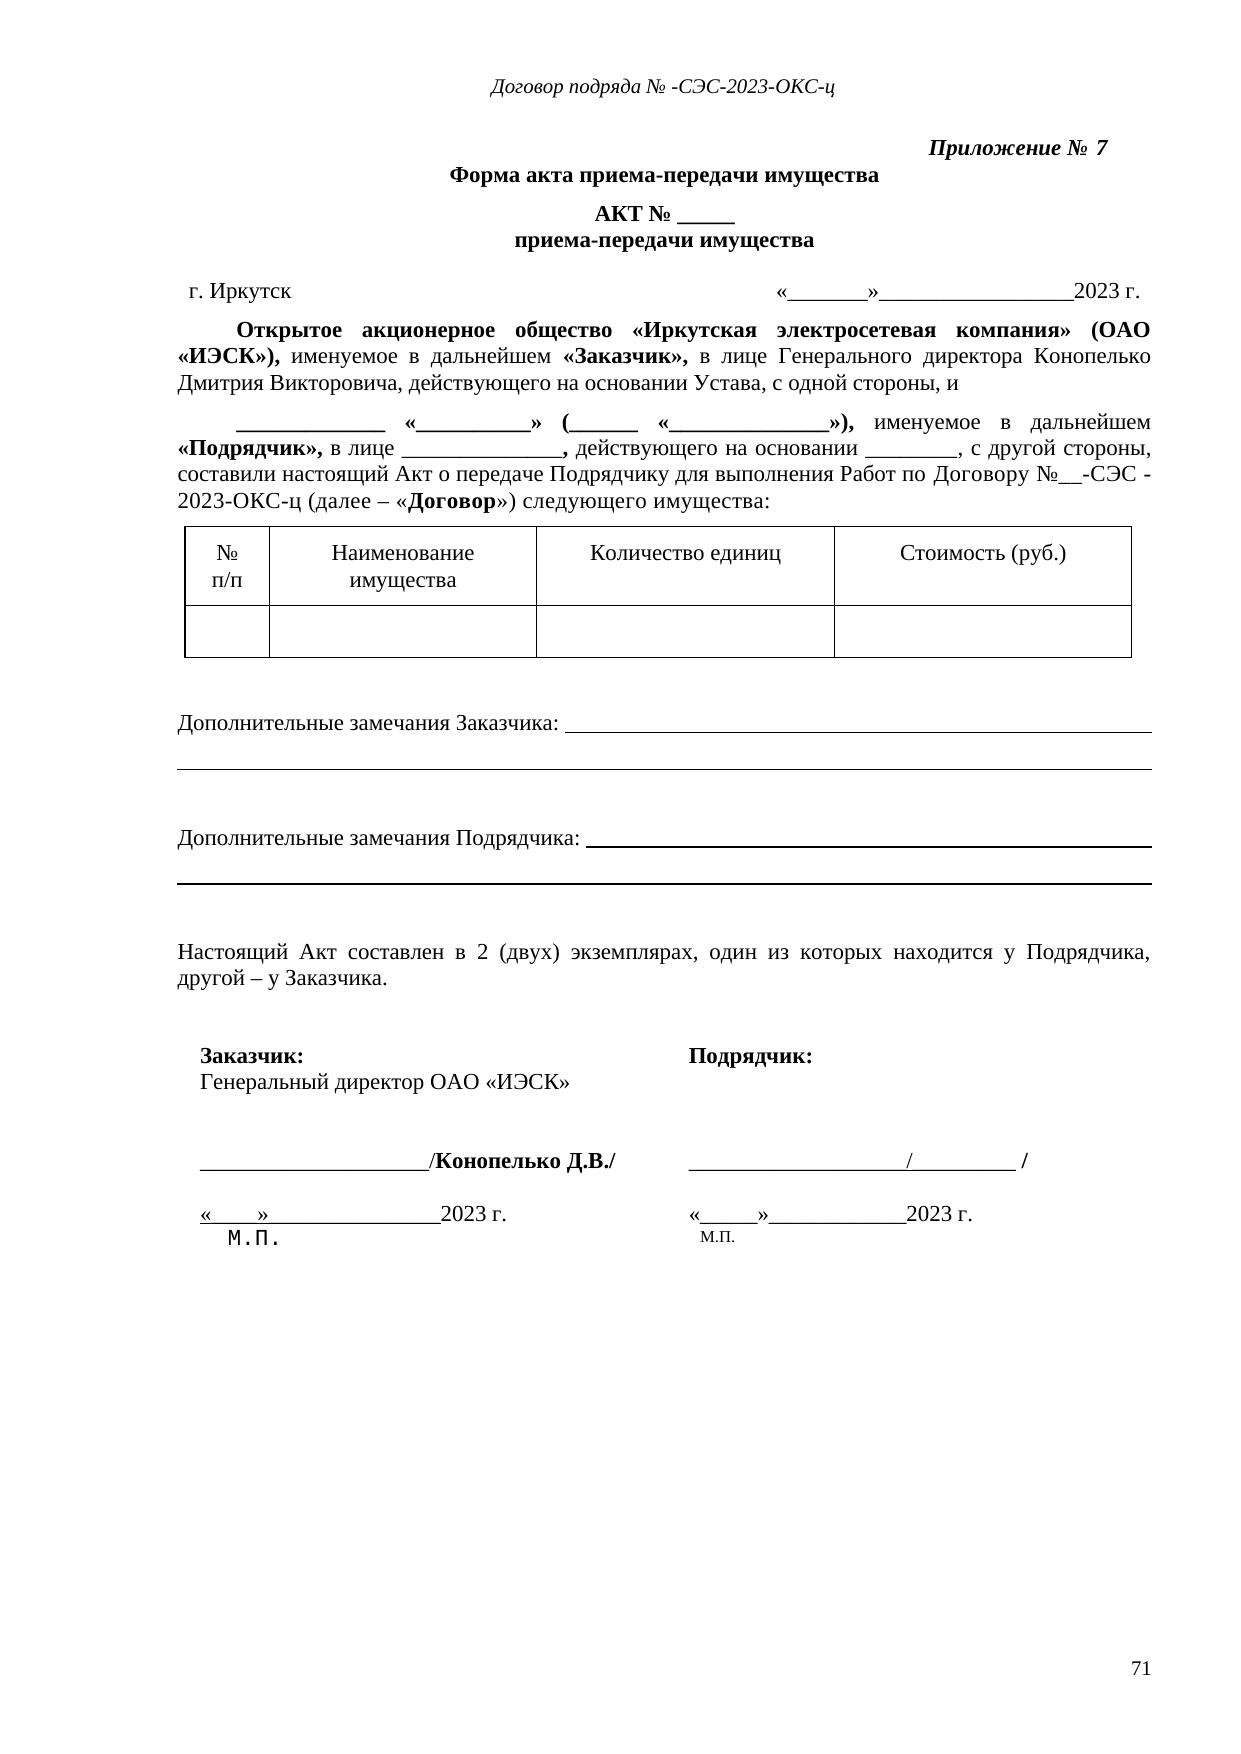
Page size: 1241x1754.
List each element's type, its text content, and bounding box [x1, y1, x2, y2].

table_header Подрядчик: ___________________/_________ / «_____»____________2023 г. М.П. [677, 1042, 1163, 1252]
table_header № п/п [186, 527, 269, 604]
table_header г. Иркутск [177, 265, 659, 316]
list Приложение № 7 Форма акта приема-передачи имущества [177, 134, 1152, 187]
table_header Стоимость (руб.) [835, 527, 1131, 604]
table_header Заказчик: Генеральный директор ОАО «ИЭСК» ____________________/Конопелько Д.В./ «____»_______________2023 г. М.П. [189, 1042, 677, 1252]
text _____________ «__________» (______ «______________»), именуемое в дальнейшем «Подрядчик», в лице ______________, действующего на основании ________, с другой стороны, составили настоящий Акт о передаче Подрядчику для выполнения Работ по Договору №__-СЭС -2023-ОКС-ц (далее – «Договор») следующего имущества: [177, 408, 1152, 513]
text Настоящий Акт составлен в 2 (двух) экземплярах, один из которых находится у Подрядчика, другой – у Заказчика. [177, 938, 1152, 991]
text Открытое акционерное общество «Иркутская электросетевая компания» (ОАО «ИЭСК»), именуемое в дальнейшем «Заказчик», в лице Генерального директора Конопелько Дмитрия Викторовича, действующего на основании Устава, с одной стороны, и [177, 316, 1152, 395]
text АКТ № _____ приема-передачи имущества [177, 200, 1152, 252]
text Дополнительные замечания Заказчика: [177, 709, 1152, 736]
table_cell [270, 606, 536, 657]
table_cell [537, 606, 834, 657]
table_header Наименование имущества [270, 527, 536, 604]
text Дополнительные замечания Подрядчика: [177, 823, 1152, 850]
table_cell [835, 606, 1131, 657]
table_header «_______»_________________2023 г. [659, 265, 1152, 316]
table_cell [186, 606, 269, 657]
table_header Количество единиц [537, 527, 834, 604]
